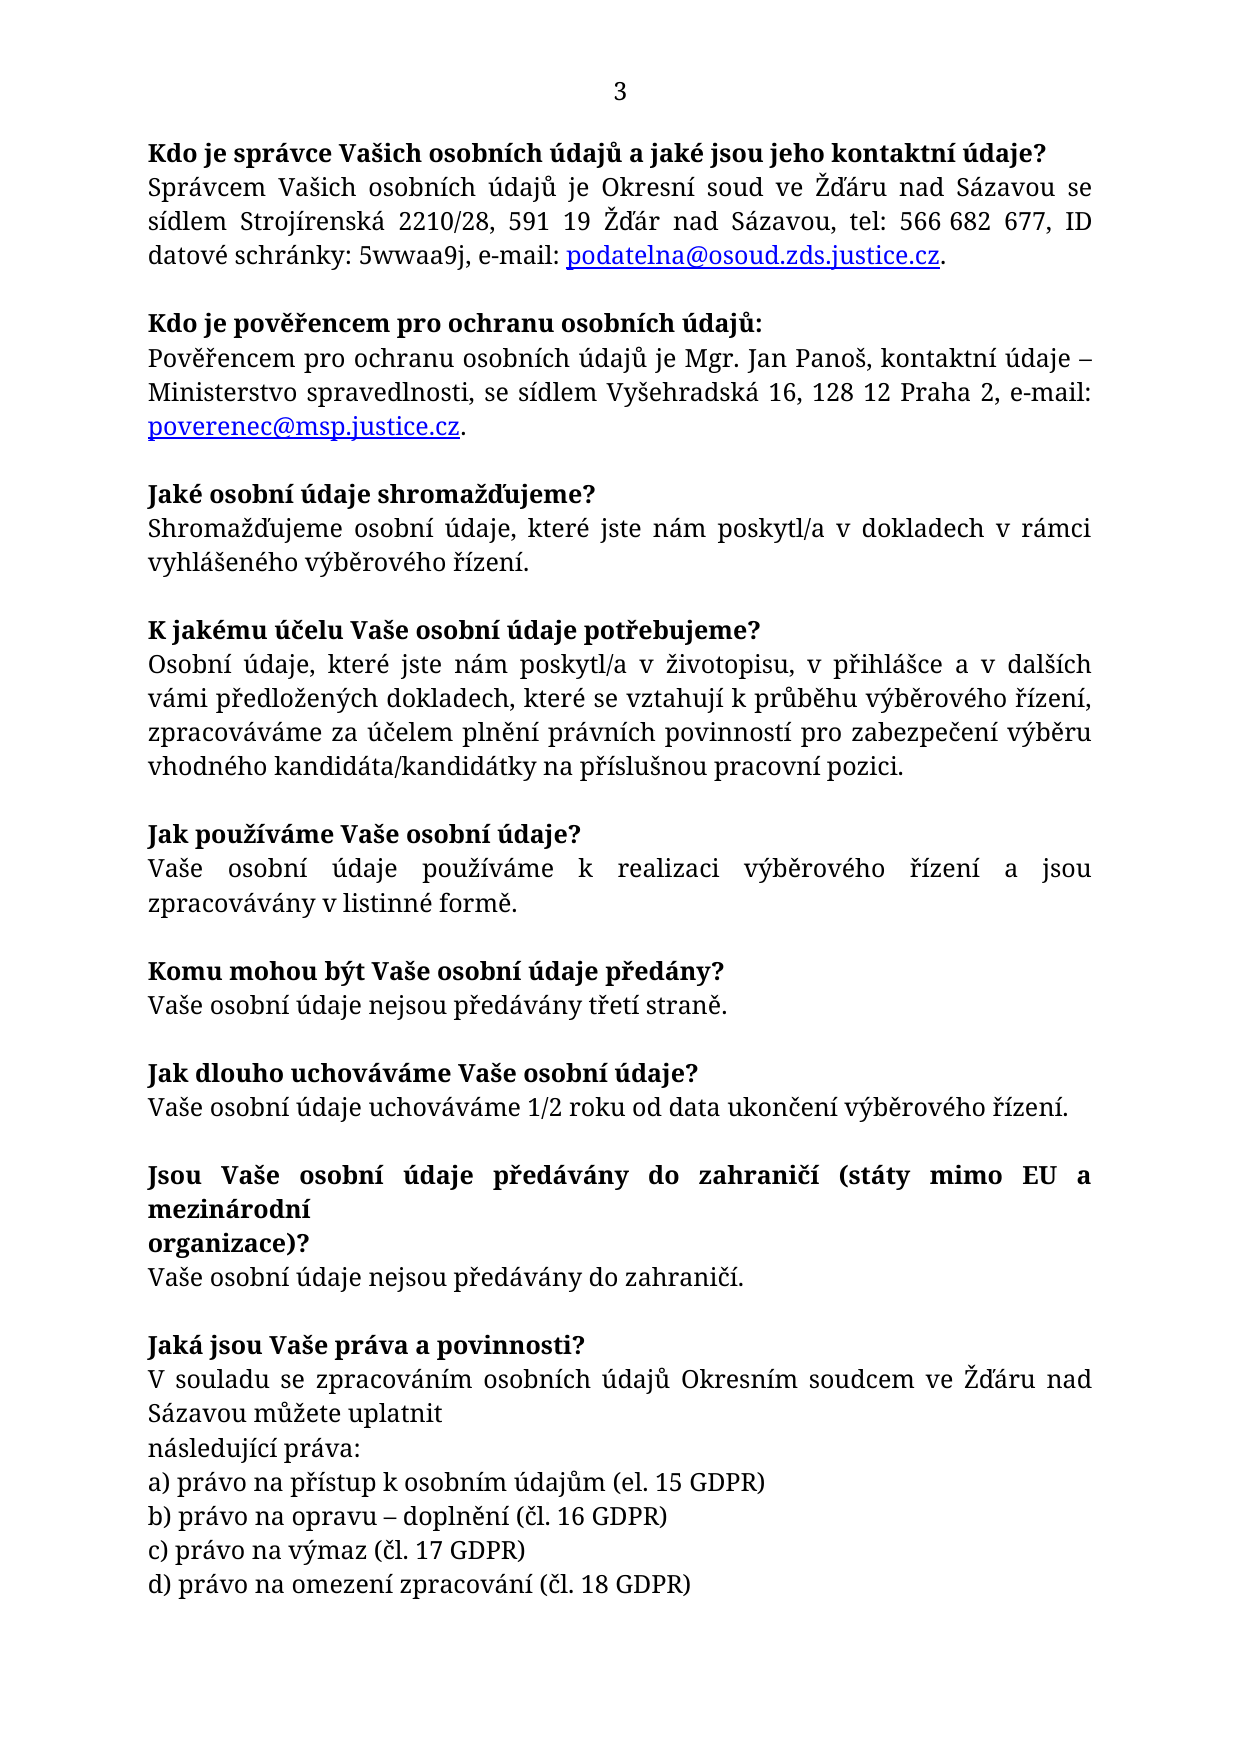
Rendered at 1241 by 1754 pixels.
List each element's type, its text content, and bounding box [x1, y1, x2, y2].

text Vaše osobní údaje uchováváme 1/2 roku od data ukončení výběrového řízení. [148, 1089, 1093, 1124]
text Komu mohou být Vaše osobní údaje předány? [148, 953, 1093, 987]
text Osobní údaje, které jste nám poskytl/a v životopisu, v přihlášce a v dalších vámi předložených dokladech, které se vztahují k průběhu výběrového řízení, zpracováváme za účelem plnění právních povinností pro zabezpečení výběru vhodného kandidáta/kandidátky na příslušnou pracovní pozici. [148, 647, 1093, 783]
text V souladu se zpracováním osobních údajů Okresním soudcem ve Žďáru nad Sázavou můžete uplatnit [148, 1362, 1093, 1430]
text Kdo je správce Vašich osobních údajů a jaké jsou jeho kontaktní údaje? [148, 136, 1093, 170]
text Jak dlouho uchováváme Vaše osobní údaje? [148, 1056, 1093, 1089]
text Pověřencem pro ochranu osobních údajů je Mgr. Jan Panoš, kontaktní údaje – Ministerstvo spravedlnosti, se sídlem Vyšehradská 16, 128 12 Praha 2, e-mail: poverenec@msp.justice.cz. [148, 340, 1093, 442]
text a) právo na přístup k osobním údajům (el. 15 GDPR) [148, 1464, 1093, 1498]
text Jak používáme Vaše osobní údaje? [148, 817, 1093, 851]
text následující práva: [148, 1430, 1093, 1464]
text Vaše osobní údaje nejsou předávány třetí straně. [148, 987, 1093, 1021]
text Správcem Vašich osobních údajů je Okresní soud ve Žďáru nad Sázavou se sídlem Strojírenská 2210/28, 591 19 Žďár nad Sázavou, tel: 566 682 677, ID datové schránky: 5wwaa9j, e-mail: podatelna@osoud.zds.justice.cz. [148, 170, 1093, 272]
text Kdo je pověřencem pro ochranu osobních údajů: [148, 306, 1093, 340]
text Jaká jsou Vaše práva a povinnosti? [148, 1328, 1093, 1362]
text organizace)? [148, 1226, 1093, 1260]
text K jakému účelu Vaše osobní údaje potřebujeme? [148, 613, 1093, 647]
text Jsou Vaše osobní údaje předávány do zahraničí (státy mimo EU a mezinárodní [148, 1158, 1093, 1226]
text Shromažďujeme osobní údaje, které jste nám poskytl/a v dokladech v rámci vyhlášeného výběrového řízení. [148, 511, 1093, 579]
text Vaše osobní údaje používáme k realizaci výběrového řízení a jsou zpracovávány v listinné formě. [148, 851, 1093, 919]
text d) právo na omezení zpracování (čl. 18 GDPR) [148, 1566, 1093, 1601]
text Vaše osobní údaje nejsou předávány do zahraničí. [148, 1260, 1093, 1294]
text c) právo na výmaz (čl. 17 GDPR) [148, 1532, 1093, 1566]
text Jaké osobní údaje shromažďujeme? [148, 476, 1093, 511]
text b) právo na opravu – doplnění (čl. 16 GDPR) [148, 1498, 1093, 1532]
